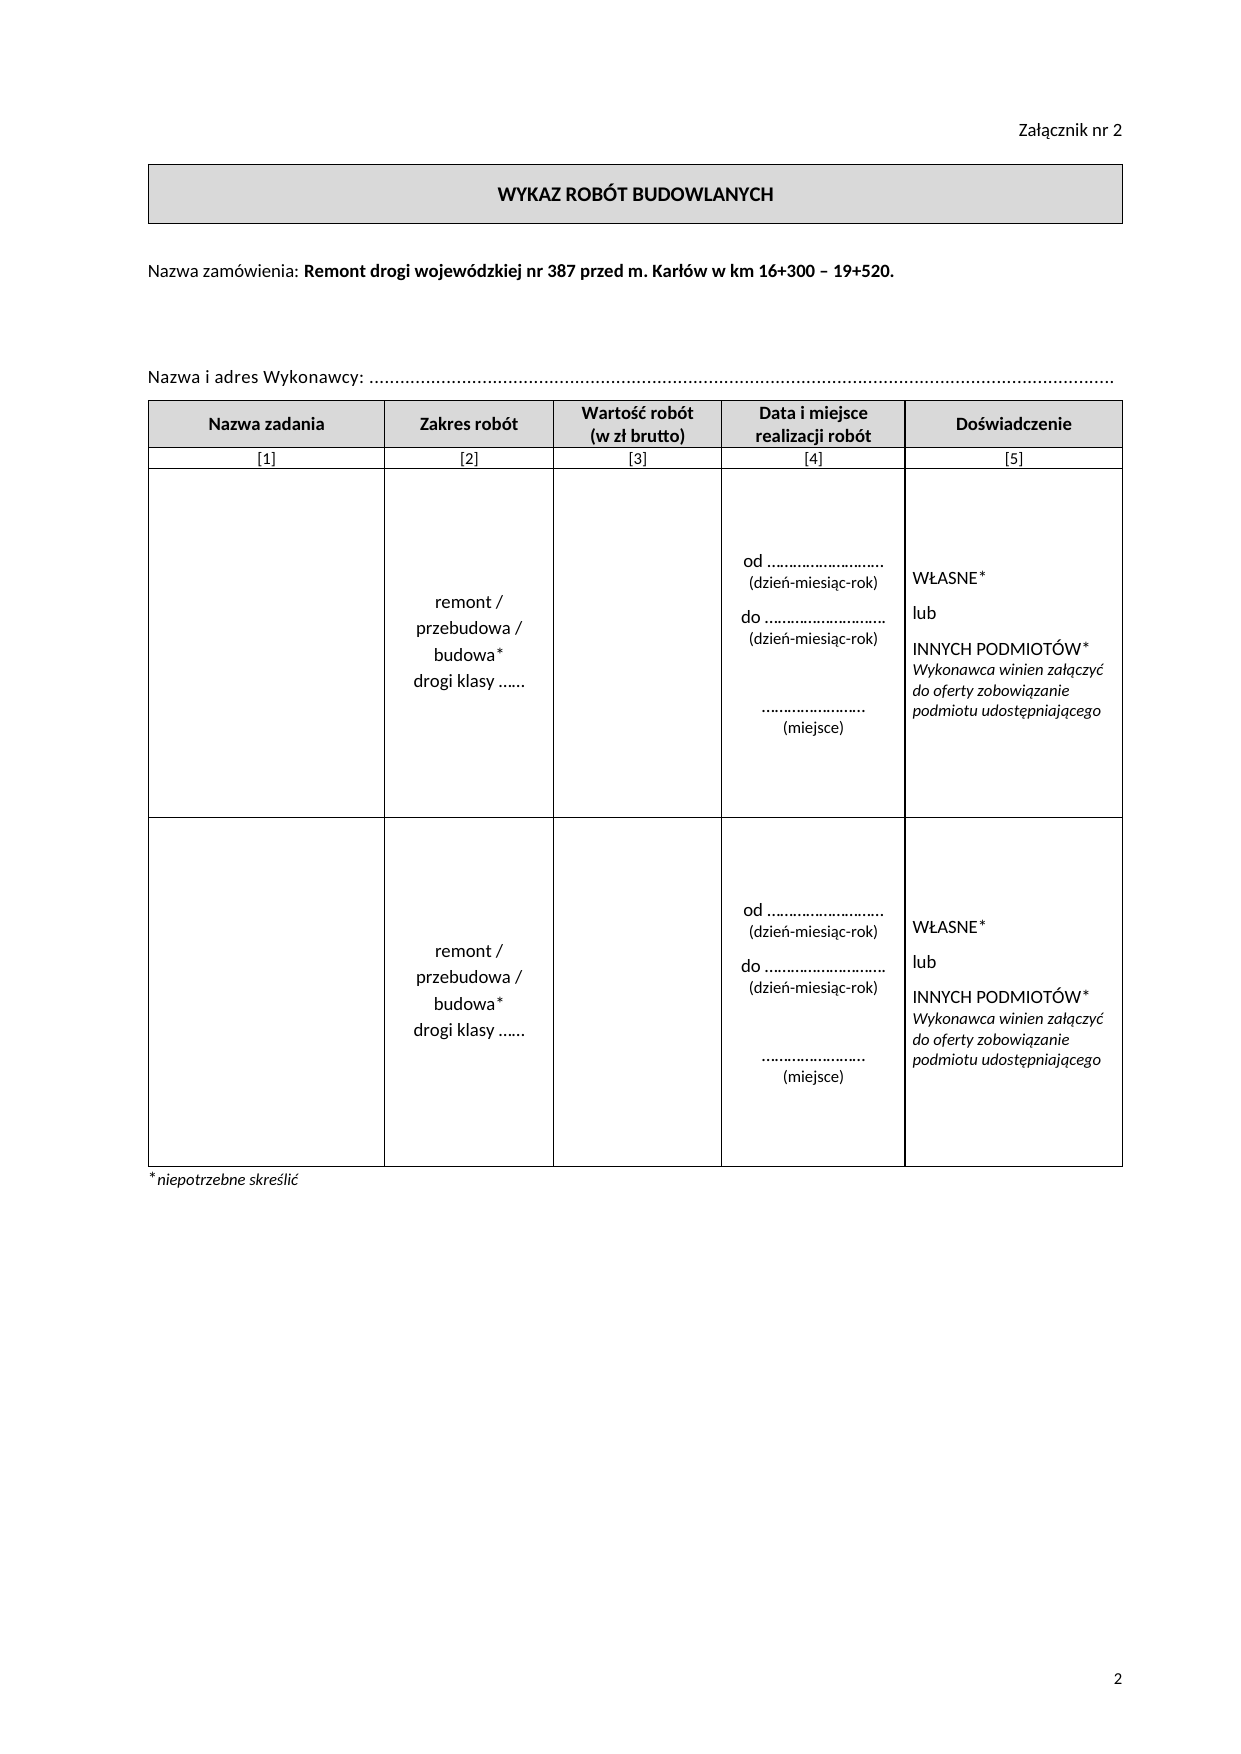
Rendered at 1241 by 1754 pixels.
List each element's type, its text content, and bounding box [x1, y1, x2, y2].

table_header Data i miejsce realizacji robót [722, 401, 904, 447]
table_cell [5] [906, 448, 1122, 468]
table_cell od ……………………… (dzień-miesiąc-rok) do ………………………. (dzień-miesiąc-rok) …………………… (miejsce) [722, 469, 904, 817]
table_header WYKAZ ROBÓT BUDOWLANYCH [149, 165, 1122, 223]
table_cell remont / przebudowa / budowa* drogi klasy …… [385, 818, 553, 1166]
text Załącznik nr 2 [148, 118, 1122, 141]
text Nazwa zamówienia: Remont drogi wojewódzkiej nr 387 przed m. Karłów w km 16+300 – 19+520. [148, 259, 1122, 282]
table_header Zakres robót [385, 401, 553, 447]
table_header Doświadczenie [906, 401, 1122, 447]
table_header Nazwa zadania [149, 401, 384, 447]
table_cell [149, 818, 384, 1166]
table_cell [554, 469, 721, 817]
table_cell [3] [554, 448, 721, 468]
table_cell WŁASNE* lub INNYCH PODMIOTÓW* Wykonawca winien załączyć do oferty zobowiązanie podmiotu udostępniającego [906, 818, 1122, 1166]
table_header Wartość robót (w zł brutto) [554, 401, 721, 447]
table_cell [149, 469, 384, 817]
text *niepotrzebne skreślić [148, 1167, 1122, 1190]
table_cell od ……………………… (dzień-miesiąc-rok) do ………………………. (dzień-miesiąc-rok) …………………… (miejsce) [722, 818, 904, 1166]
table_cell [554, 818, 721, 1166]
table_cell [1] [149, 448, 384, 468]
table_cell [4] [722, 448, 904, 468]
text Nazwa i adres Wykonawcy: ................................................................................................................................................. [148, 366, 1122, 389]
table_cell remont / przebudowa / budowa* drogi klasy …… [385, 469, 553, 817]
table_cell [2] [385, 448, 553, 468]
table_cell WŁASNE* lub INNYCH PODMIOTÓW* Wykonawca winien załączyć do oferty zobowiązanie podmiotu udostępniającego [906, 469, 1122, 817]
